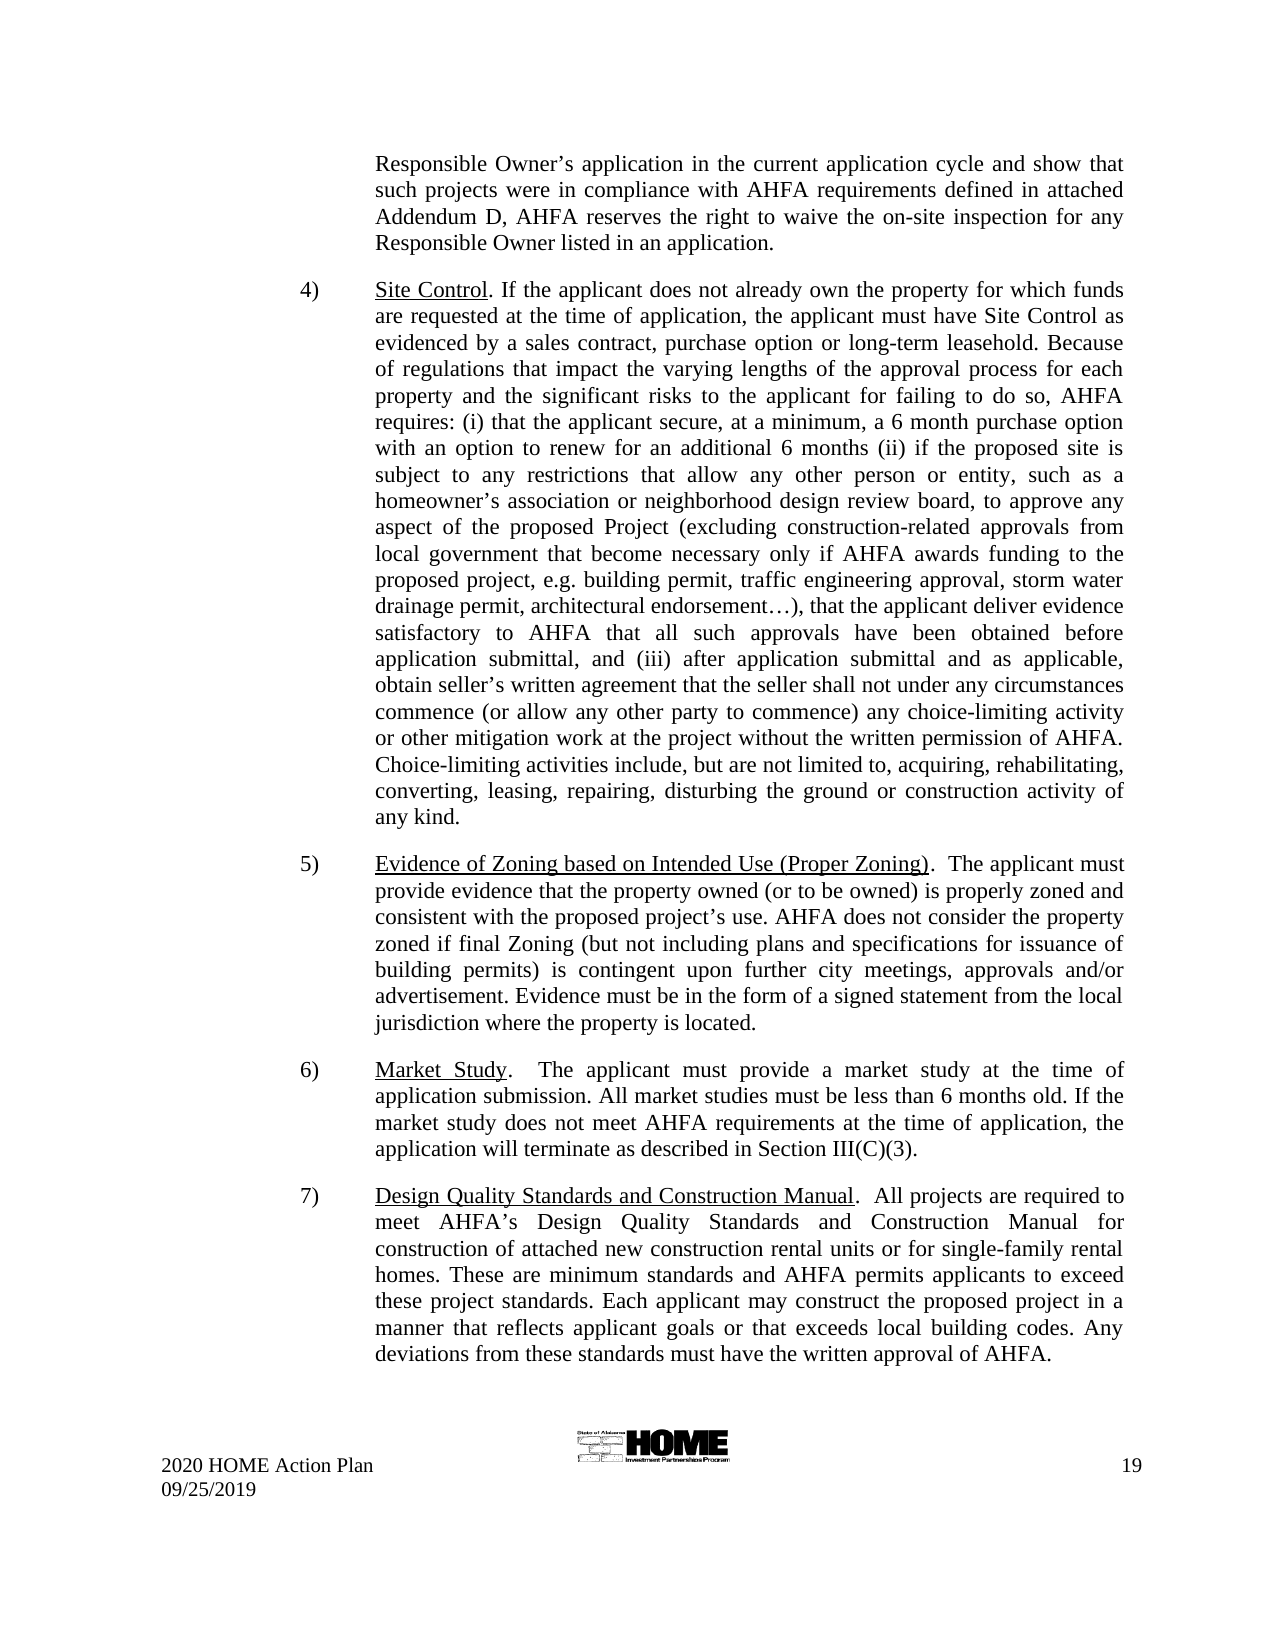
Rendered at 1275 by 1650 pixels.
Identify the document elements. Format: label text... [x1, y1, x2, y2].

picture [574, 1429, 730, 1462]
text Market Study. The applicant must provide a market study at the time of application submission. All market studies must be less than 6 months old. If the market study does not meet AHFA requirements at the time of application, the application will terminate as described in Section III(C)(3). [300, 1056, 1125, 1161]
text Design Quality Standards and Construction Manual. All projects are required to meet AHFA’s Design Quality Standards and Construction Manual for construction of attached new construction rental units or for single-family rental homes. These are minimum standards and AHFA permits applicants to exceed these project standards. Each applicant may construct the proposed project in a manner that reflects applicant goals or that exceeds local building codes. Any deviations from these standards must have the written approval of AHFA. [300, 1182, 1125, 1367]
text Site Control. If the applicant does not already own the property for which funds are requested at the time of application, the applicant must have Site Control as evidenced by a sales contract, purchase option or long-term leasehold. Because of regulations that impact the varying lengths of the approval process for each property and the significant risks to the applicant for failing to do so, AHFA requires: (i) that the applicant secure, at a minimum, a 6 month purchase option with an option to renew for an additional 6 months (ii) if the proposed site is subject to any restrictions that allow any other person or entity, such as a homeowner’s association or neighborhood design review board, to approve any aspect of the proposed Project (excluding construction-related approvals from local government that become necessary only if AHFA awards funding to the proposed project, e.g. building permit, traffic engineering approval, storm water drainage permit, architectural endorsement…), that the applicant deliver evidence satisfactory to AHFA that all such approvals have been obtained before application submittal, and (iii) after application submittal and as applicable, obtain seller’s written agreement that the seller shall not under any circumstances commence (or allow any other party to commence) any choice-limiting activity or other mitigation work at the project without the written permission of AHFA. Choice-limiting activities include, but are not limited to, acquiring, rehabilitating, converting, leasing, repairing, disturbing the ground or construction activity of any kind. [300, 276, 1125, 830]
text Evidence of Zoning based on Intended Use (Proper Zoning). The applicant must provide evidence that the property owned (or to be owned) is properly zoned and consistent with the proposed project’s use. AHFA does not consider the property zoned if final Zoning (but not including plans and specifications for issuance of building permits) is contingent upon further city meetings, approvals and/or advertisement. Evidence must be in the form of a signed statement from the local jurisdiction where the property is located. [300, 851, 1125, 1035]
